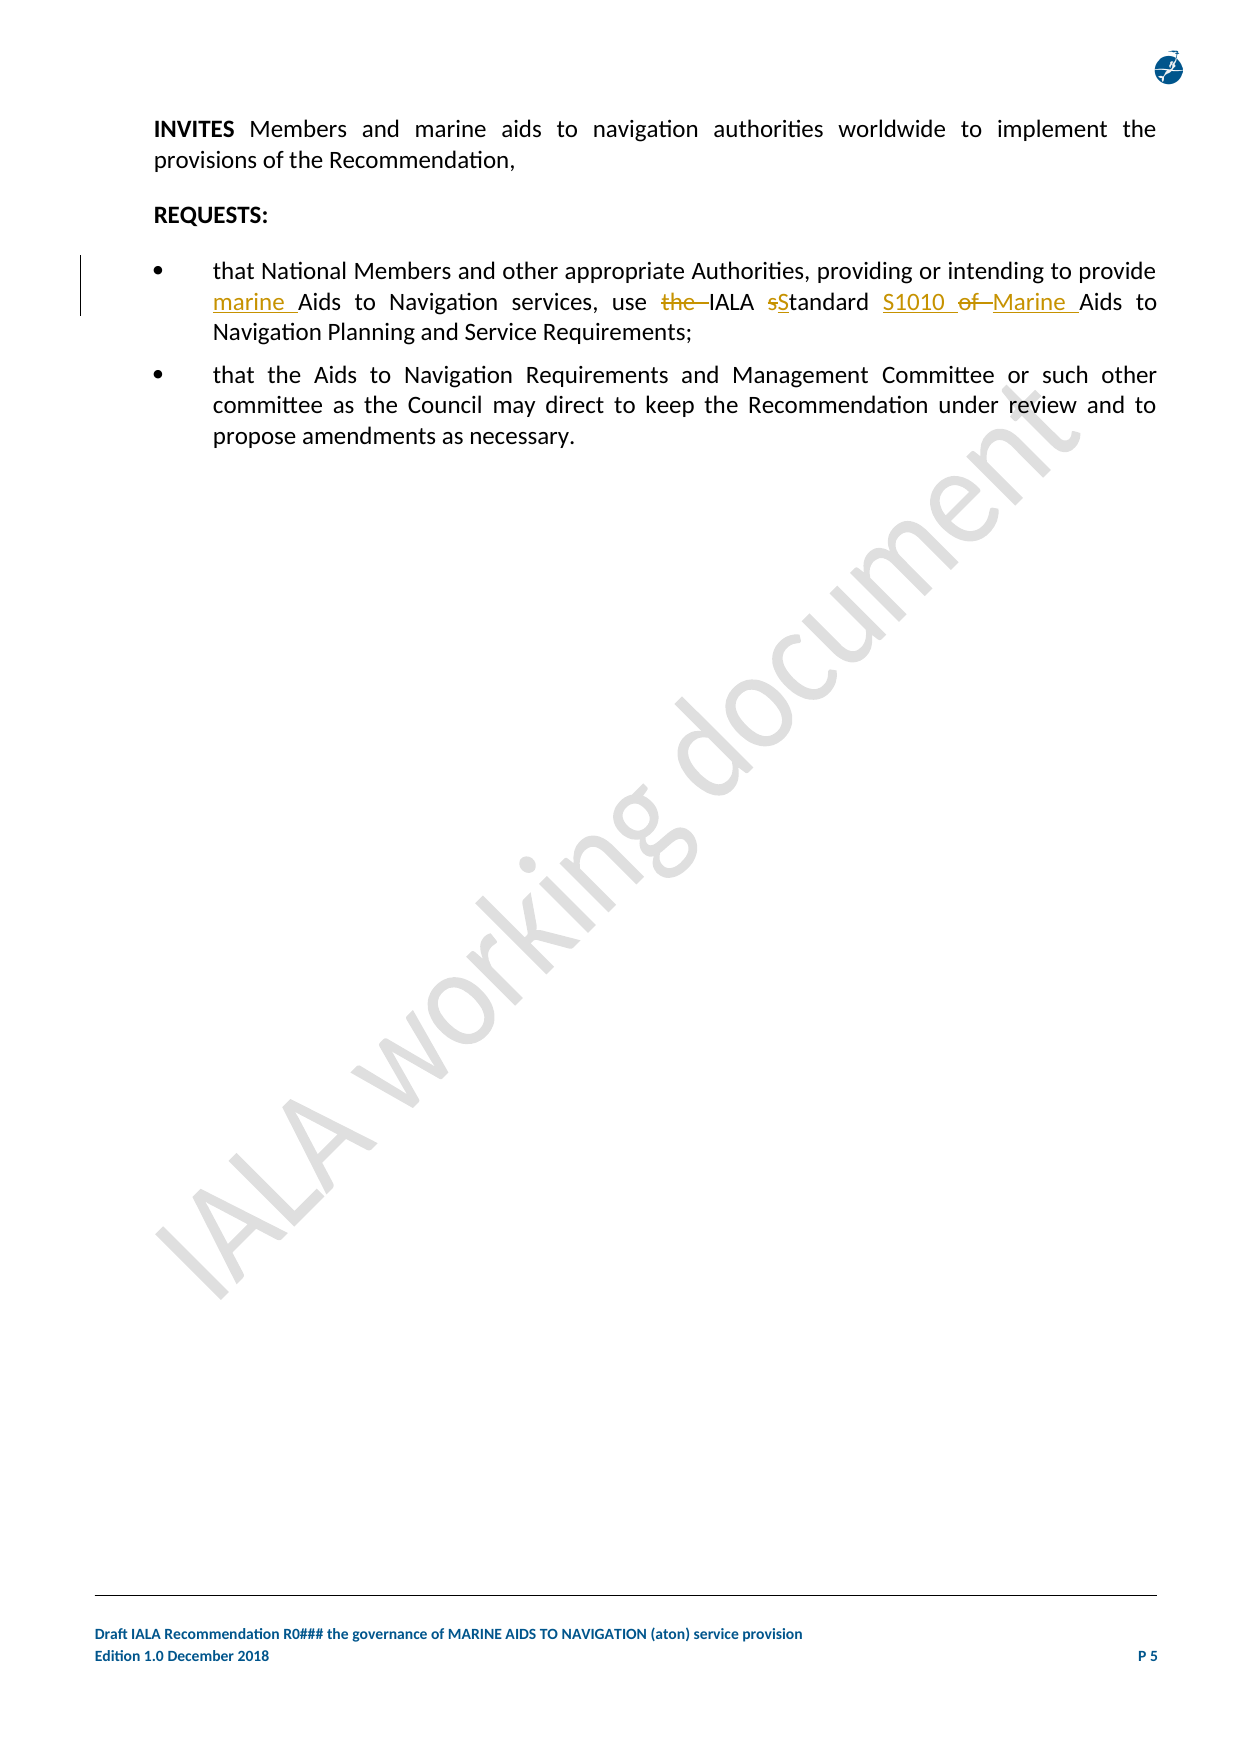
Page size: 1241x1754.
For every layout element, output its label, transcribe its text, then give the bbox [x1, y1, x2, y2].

list that the Aids to Navigation Requirements and Management Committee or such other committee as the Council may direct to keep the Recommendation under review and to propose amendments as necessary. [153, 359, 1157, 451]
text REQUESTS: [153, 199, 1157, 230]
text INVITES Members and marine aids to navigation authorities worldwide to implement the provisions of the Recommendation, [153, 113, 1157, 174]
list that National Members and other appropriate Authorities, providing or intending to provide Aids to Navigation services, use IALA tandard Aids to Navigation Planning and Service Requirements; [153, 255, 1157, 347]
picture [1123, 0, 1241, 119]
